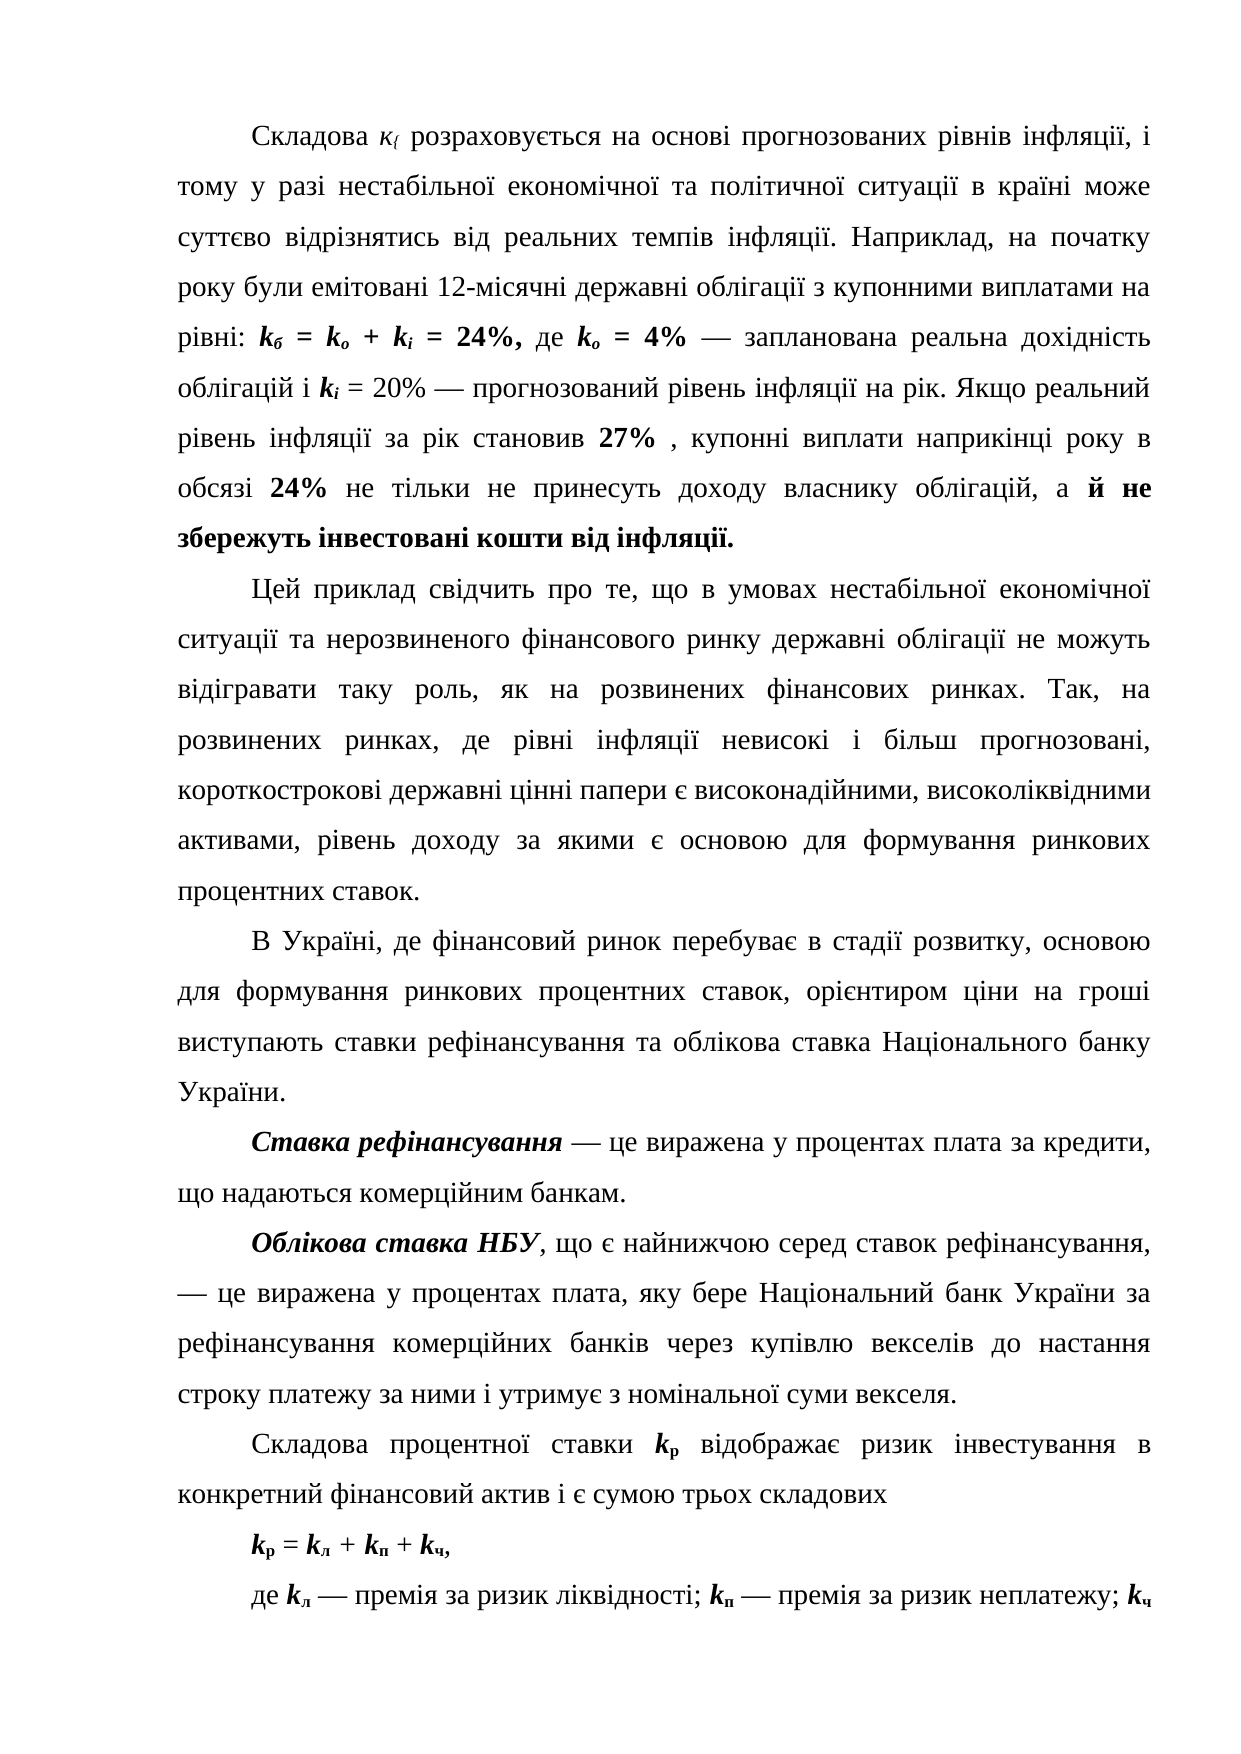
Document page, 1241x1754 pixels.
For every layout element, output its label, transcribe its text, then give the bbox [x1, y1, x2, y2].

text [177, 1577, 1152, 1611]
text В Україні, де фінансовий ринок перебуває в стадії розвитку, основою для формування ринкових процентних ставок, орієнтиром ціни на гроші виступають ставки рефінансування та облікова ставка Національного банку України. [177, 923, 1152, 1108]
text Складова процентної ставки kр відображає ризик інвестування в конкретний фінансовий актив і є сумою трьох складових [177, 1426, 1152, 1510]
text Складова к{ розраховується на основі прогнозованих рівнів інфляції, і тому у разі нестабільної економічної та політичної ситуації в країні може суттєво відрізнятись від реальних темпів інфляції. Наприклад, на початку року були емітовані 12-місячні державні облігації з купонними виплатами на рівні: kб = kо + kі = 24%, де kо = 4% — запланована реальна дохідність облігацій і kі = 20% — прогнозований рівень інфляції на рік. Якщо реальний рівень інфляції за рік становив 27% , купонні виплати наприкінці року в обсязі 24% не тільки не принесуть доходу власнику облігацій, а й не збережуть інвестовані кошти від інфляції. [177, 118, 1152, 554]
text Цей приклад свідчить про те, що в умовах нестабільної економічної ситуації та нерозвиненого фінансового ринку державні облігації не можуть відігравати таку роль, як на розвинених фінансових ринках. Так, на розвинених ринках, де рівні інфляції невисокі і більш прогнозовані, короткострокові державні цінні папери є високонадійними, високоліквідними активами, рівень доходу за якими є основою для формування ринкових процентних ставок. [177, 571, 1152, 906]
text kр = kл + kп + kч, [177, 1527, 1152, 1560]
text Облікова ставка НБУ, що є найнижчою серед ставок рефінансування, — це виражена у процентах плата, яку бере Національний банк України за рефінансування комерційних банків через купівлю векселів до настання строку платежу за ними і утримує з номінальної суми векселя. [177, 1225, 1152, 1409]
text Ставка рефінансування — це виражена у процентах плата за кредити, що надаються комерційним банкам. [177, 1124, 1152, 1208]
